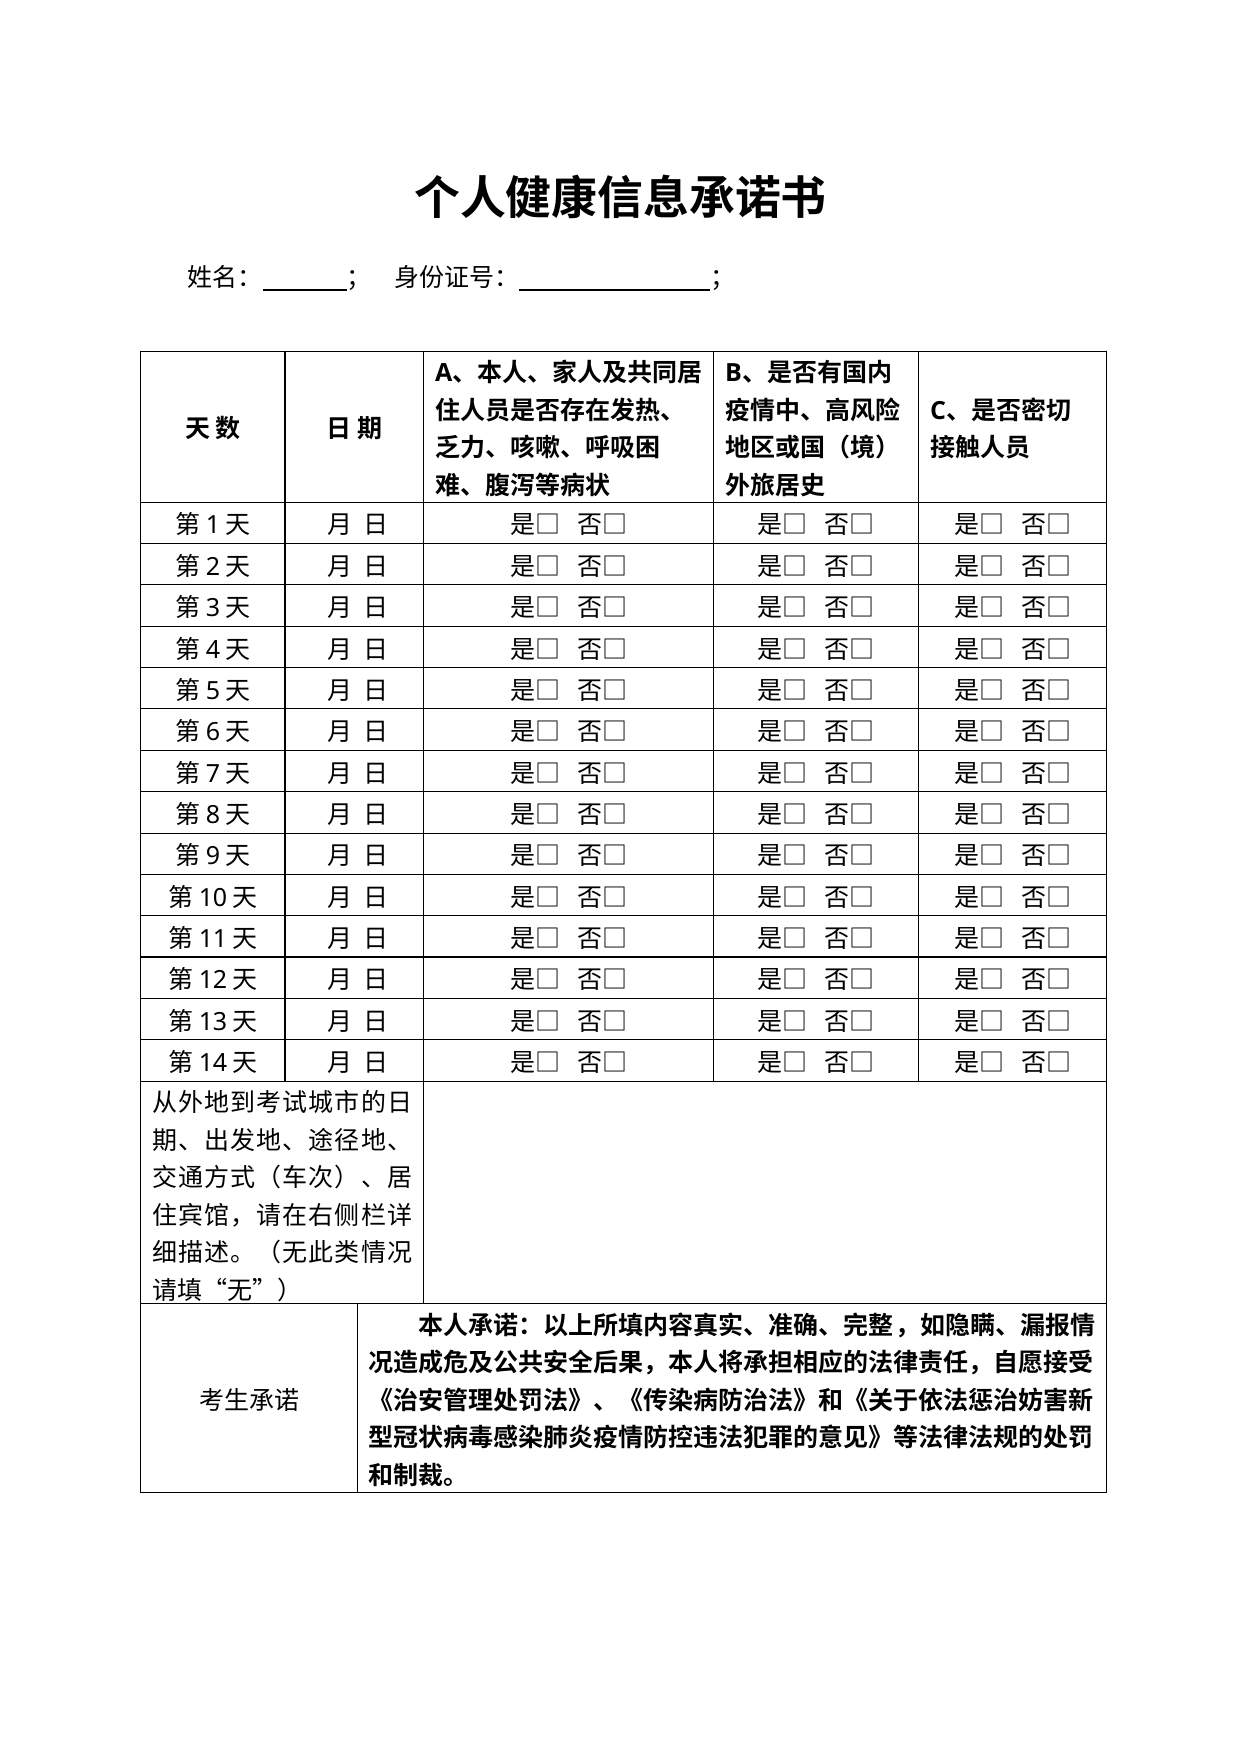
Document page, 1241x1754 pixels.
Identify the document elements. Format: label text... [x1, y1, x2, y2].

table_cell 第9天 [141, 834, 284, 874]
table_cell 是□ 否□ [714, 916, 918, 956]
table_cell 是□ 否□ [714, 668, 918, 708]
table_cell 第1天 [141, 503, 284, 543]
table_cell 考生承诺 [141, 1304, 357, 1492]
table_cell 月 日 [286, 668, 423, 708]
table_cell 是□ 否□ [424, 916, 713, 956]
table_cell 月 日 [286, 544, 423, 584]
table_cell 是□ 否□ [919, 792, 1106, 832]
table_cell 是□ 否□ [424, 1040, 713, 1081]
table_cell 是□ 否□ [424, 875, 713, 915]
table_header 天 数 [141, 352, 284, 502]
table_cell 是□ 否□ [424, 834, 713, 874]
table_cell 第6天 [141, 709, 284, 750]
table_cell 是□ 否□ [919, 958, 1106, 998]
table_cell 是□ 否□ [919, 834, 1106, 874]
table_cell 是□ 否□ [919, 627, 1106, 667]
table_cell 第14天 [141, 1040, 284, 1081]
table_cell 是□ 否□ [714, 544, 918, 584]
table_cell 月 日 [286, 503, 423, 543]
table_cell 第5天 [141, 668, 284, 708]
table_cell 是□ 否□ [714, 503, 918, 543]
table_cell 月 日 [286, 709, 423, 750]
table_cell 是□ 否□ [424, 958, 713, 998]
table_cell 第13天 [141, 999, 284, 1039]
table_cell 是□ 否□ [714, 875, 918, 915]
table_cell 是□ 否□ [424, 503, 713, 543]
table_cell 第3天 [141, 585, 284, 626]
table_cell 是□ 否□ [714, 1040, 918, 1081]
table_cell 是□ 否□ [424, 751, 713, 791]
table_cell 是□ 否□ [714, 709, 918, 750]
table_header B、是否有国内疫情中、高风险地区或国（境）外旅居史 [714, 352, 918, 502]
table_cell 是□ 否□ [919, 709, 1106, 750]
table_cell 是□ 否□ [714, 585, 918, 626]
table_cell 是□ 否□ [919, 916, 1106, 956]
table_cell 是□ 否□ [714, 999, 918, 1039]
table_cell [424, 1082, 1106, 1303]
table_cell 是□ 否□ [714, 751, 918, 791]
table_cell 是□ 否□ [714, 834, 918, 874]
table_cell 第12天 [141, 958, 284, 998]
table_cell 是□ 否□ [919, 999, 1106, 1039]
table_cell 月 日 [286, 834, 423, 874]
table_cell 是□ 否□ [424, 999, 713, 1039]
table_cell 第10天 [141, 875, 284, 915]
table_cell 月 日 [286, 585, 423, 626]
table_cell 月 日 [286, 999, 423, 1039]
table_cell 月 日 [286, 627, 423, 667]
table_cell 第4天 [141, 627, 284, 667]
table_cell 本人承诺：以上所填内容真实、准确、完整，如隐瞒、漏报情况造成危及公共安全后果，本人将承担相应的法律责任，自愿接受《治安管理处罚法》、《传染病防治法》和《关于依法惩治妨害新型冠状病毒感染肺炎疫情防控违法犯罪的意见》等法律法规的处罚和制裁。 [358, 1304, 1106, 1492]
table_cell 第11天 [141, 916, 284, 956]
table_cell 是□ 否□ [424, 627, 713, 667]
table_cell 是□ 否□ [919, 544, 1106, 584]
table_cell 从外地到考试城市的日期、出发地、途径地、交通方式（车次）、居住宾馆，请在右侧栏详细描述。（无此类情况请填“无”） [141, 1082, 423, 1303]
table_cell 是□ 否□ [424, 668, 713, 708]
text 个人健康信息承诺书 [187, 146, 1053, 243]
table_cell 是□ 否□ [714, 627, 918, 667]
table_header A、本人、家人及共同居住人员是否存在发热、乏力、咳嗽、呼吸困难、腹泻等病状 [424, 352, 713, 502]
table_cell 是□ 否□ [919, 751, 1106, 791]
table_cell 是□ 否□ [424, 709, 713, 750]
table_cell 月 日 [286, 751, 423, 791]
table_cell 月 日 [286, 1040, 423, 1081]
table_header C、是否密切接触人员 [919, 352, 1106, 502]
table_cell 是□ 否□ [714, 792, 918, 832]
table_cell 是□ 否□ [424, 792, 713, 832]
table_cell 是□ 否□ [919, 875, 1106, 915]
table_cell 第8天 [141, 792, 284, 832]
table_cell 月 日 [286, 916, 423, 956]
table_cell 是□ 否□ [919, 1040, 1106, 1081]
table_cell 是□ 否□ [714, 958, 918, 998]
table_cell 是□ 否□ [424, 585, 713, 626]
table_cell 是□ 否□ [919, 503, 1106, 543]
table_cell 是□ 否□ [919, 668, 1106, 708]
table_cell 第7天 [141, 751, 284, 791]
text 姓名： ； 身份证号： ； [187, 243, 1053, 308]
table_cell 月 日 [286, 792, 423, 832]
table_cell 是□ 否□ [919, 585, 1106, 626]
table_cell 月 日 [286, 958, 423, 998]
table_cell 是□ 否□ [424, 544, 713, 584]
table_cell 第2天 [141, 544, 284, 584]
table_cell 月 日 [286, 875, 423, 915]
table_header 日 期 [286, 352, 423, 502]
